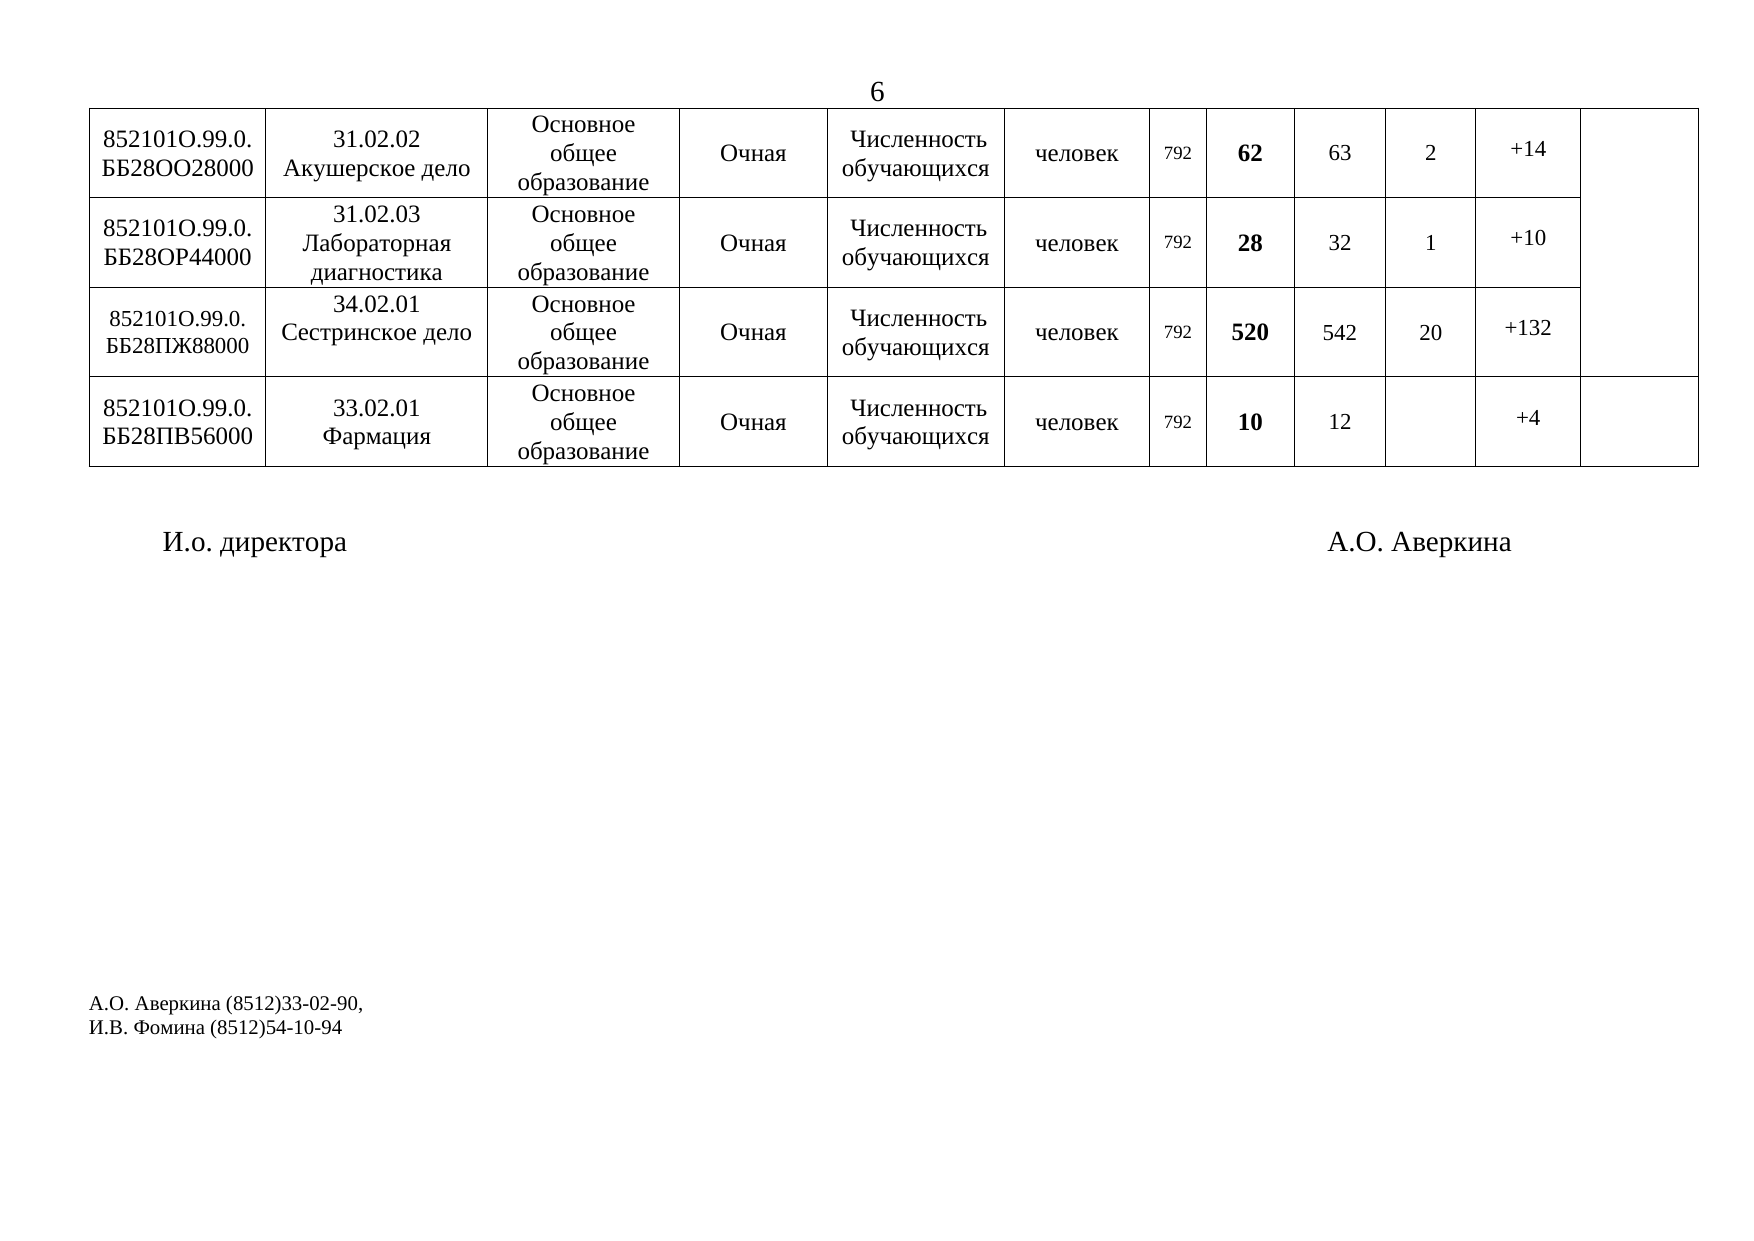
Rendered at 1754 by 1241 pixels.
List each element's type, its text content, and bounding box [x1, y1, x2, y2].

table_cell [828, 109, 1004, 197]
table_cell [488, 109, 679, 197]
table_cell +132 [1476, 288, 1580, 376]
table_cell 63 [1295, 109, 1385, 197]
table_cell 1 [1386, 198, 1475, 287]
table_cell 12 [1295, 377, 1385, 466]
text И.В. Фомина (8512)54-10-94 [89, 1015, 1665, 1039]
table_cell 792 [1150, 198, 1206, 287]
table_cell 10 [1207, 377, 1294, 466]
table_cell Очная [680, 198, 827, 287]
table_cell человек [1005, 288, 1149, 376]
table_cell 20 [1386, 288, 1475, 376]
table_cell 852101О.99.0. ББ28ПЖ88000 [90, 288, 265, 376]
table_cell 2 [1386, 109, 1475, 197]
table_cell человек [1005, 377, 1149, 466]
table_cell +10 [1476, 198, 1580, 287]
table_cell 852101О.99.0. ББ28ОР44000 [90, 198, 265, 287]
table_cell [1386, 377, 1475, 466]
table_cell Очная [680, 377, 827, 466]
table_cell 34.02.01 Сестринское дело [266, 288, 487, 376]
text А.О. Аверкина (8512)33-02-90, [89, 991, 1665, 1015]
table_cell 62 [1207, 109, 1294, 197]
table_cell Основное общее образование [488, 198, 679, 287]
table_cell 852101О.99.0.ББ28ПВ56000 [90, 377, 265, 466]
table_cell 32 [1295, 198, 1385, 287]
table_cell человек [1005, 198, 1149, 287]
table_cell 31.02.03 Лабораторная диагностика [266, 198, 487, 287]
table_cell Основное общее образование [488, 288, 679, 376]
table_cell Численность обучающихся [828, 288, 1004, 376]
table_cell +14 [1476, 109, 1580, 197]
table_cell +4 [1476, 377, 1580, 466]
table_cell 31.02.02 Акушерское дело [266, 109, 487, 197]
table_cell 28 [1207, 198, 1294, 287]
table_cell 792 [1150, 109, 1206, 197]
table_cell 542 [1295, 288, 1385, 376]
table_cell 520 [1207, 288, 1294, 376]
table_cell Основное общее образование [488, 377, 679, 466]
table_cell 852101О.99.0. ББ28ОО28000 [90, 109, 265, 197]
table_cell Очная [680, 109, 827, 197]
text И.о. директора А.О. Аверкина [89, 524, 1665, 558]
table_cell человек [1005, 109, 1149, 197]
table_cell Численность обучающихся [828, 377, 1004, 466]
table_cell Численность обучающихся [828, 198, 1004, 287]
table_cell 792 [1150, 288, 1206, 376]
table_cell 33.02.01 Фармация [266, 377, 487, 466]
table_cell 792 [1150, 377, 1206, 466]
table_cell Очная [680, 288, 827, 376]
table_cell [1581, 377, 1698, 466]
